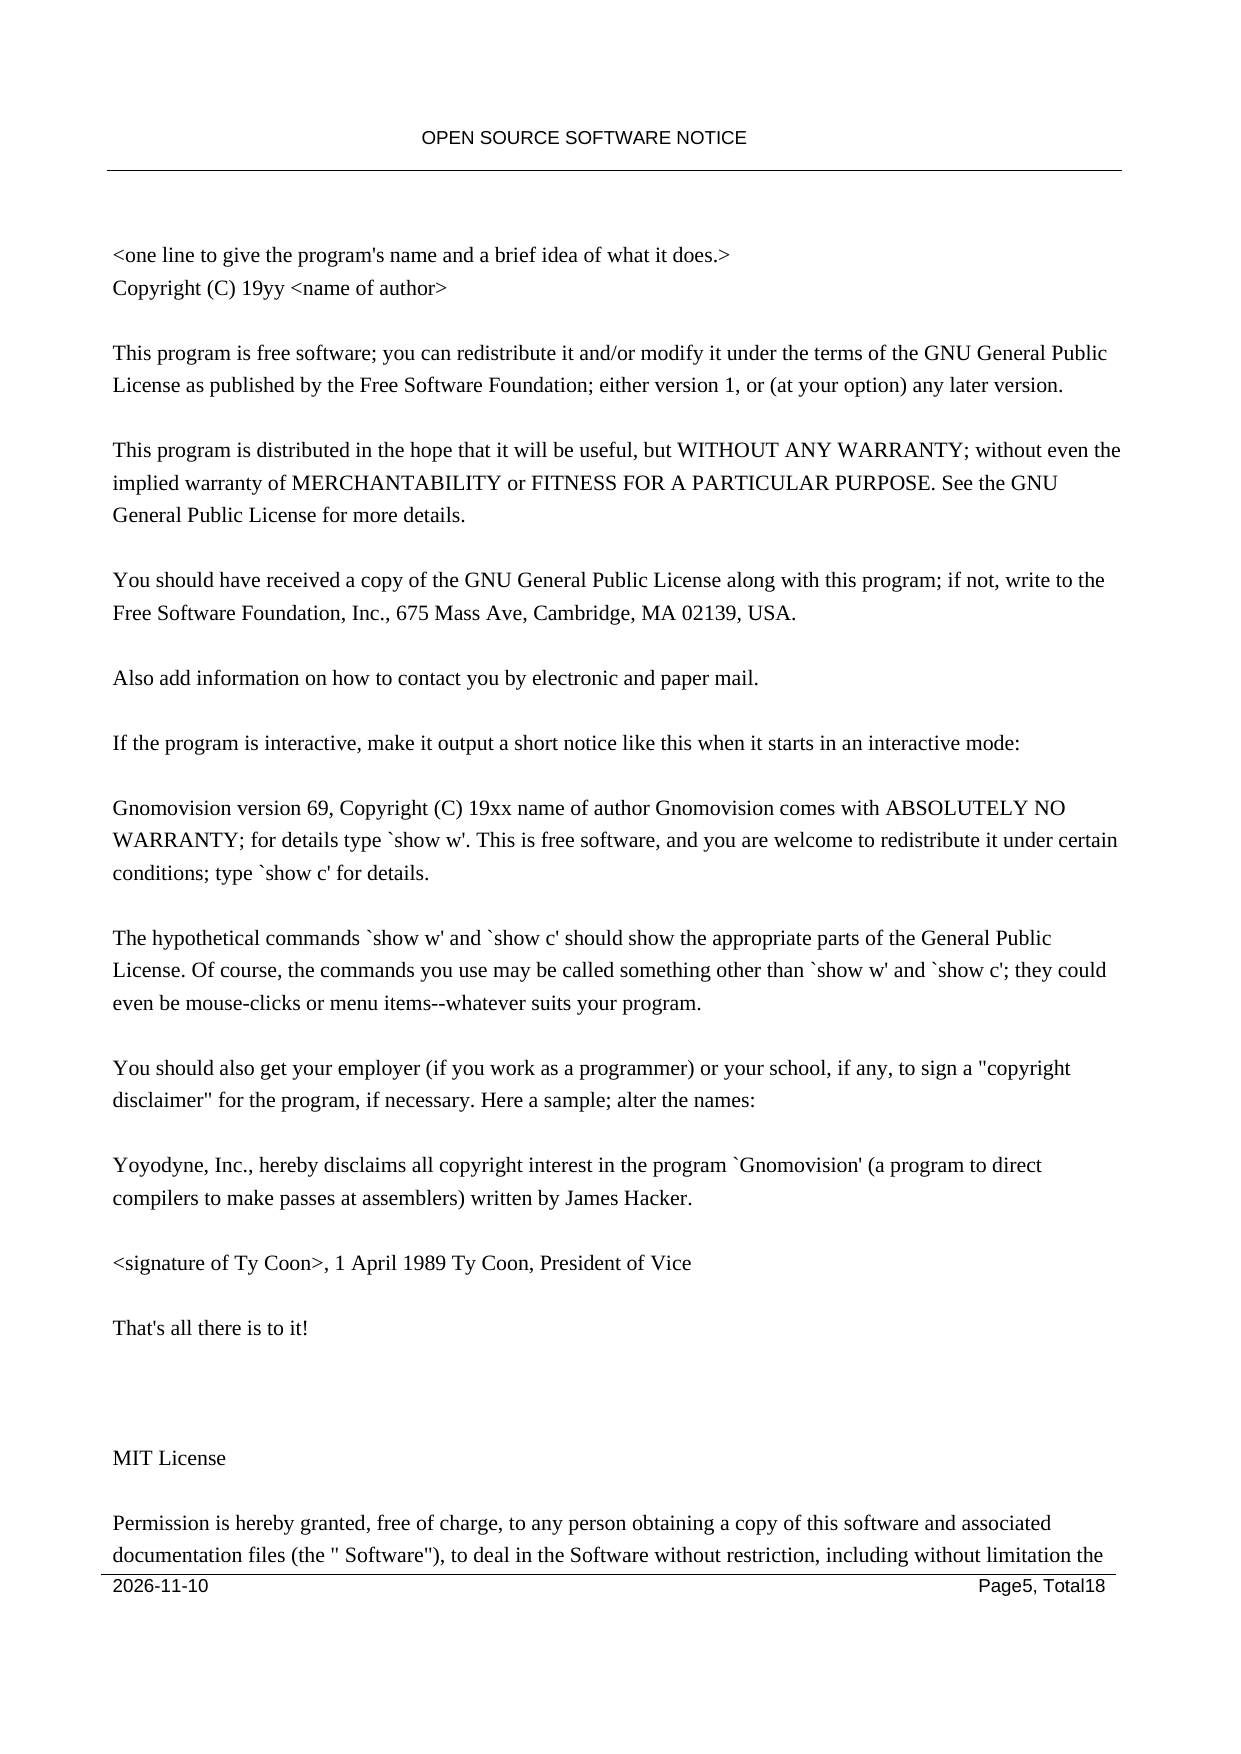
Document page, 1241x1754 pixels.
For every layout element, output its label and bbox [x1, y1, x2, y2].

text [112, 206, 1128, 1571]
